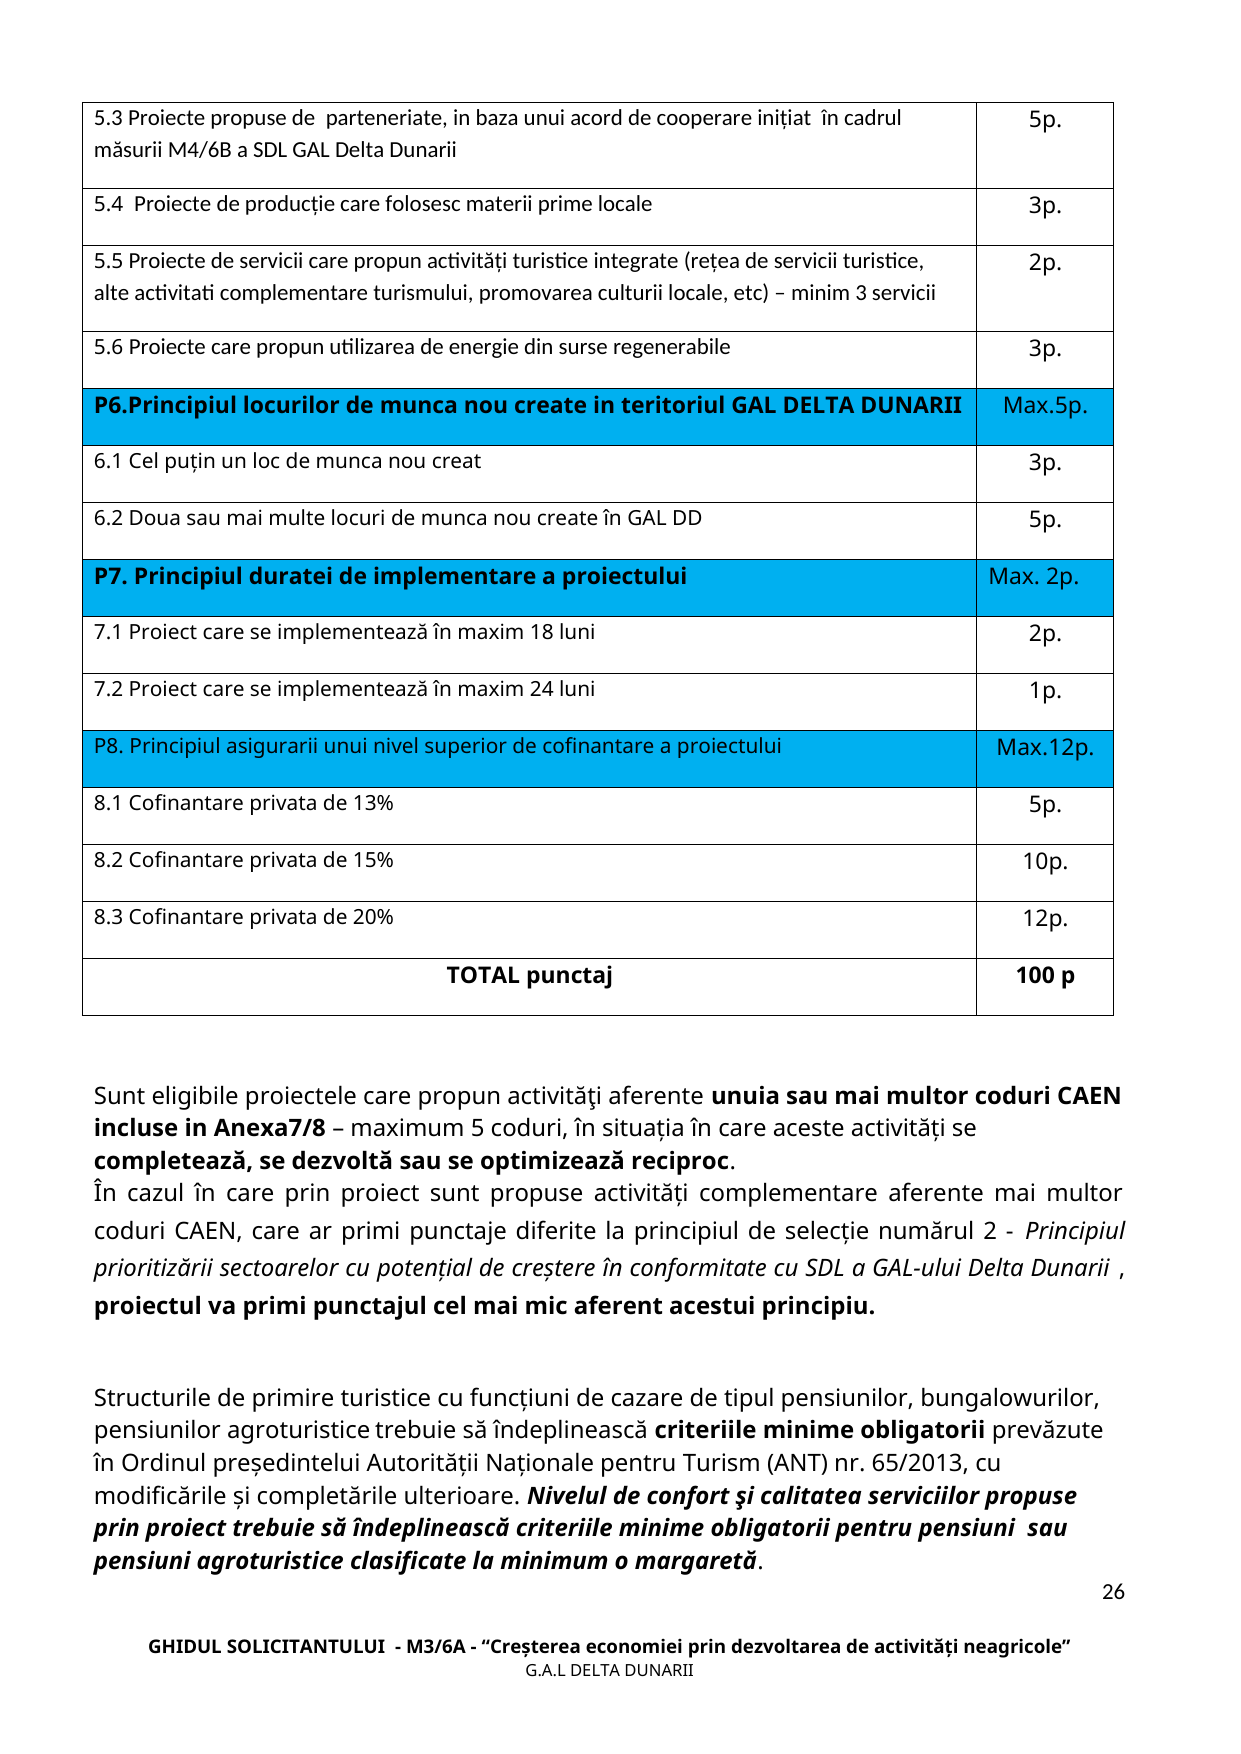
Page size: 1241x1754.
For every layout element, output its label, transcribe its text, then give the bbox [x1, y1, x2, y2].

table_cell 5.4 Proiecte de producție care folosesc materii prime locale [83, 189, 976, 245]
table_cell Max. 2p. [977, 560, 1113, 616]
table_cell 7.1 Proiect care se implementează în maxim 18 luni [83, 617, 976, 673]
table_cell 1p. [977, 674, 1113, 730]
table_cell 100 p [977, 959, 1113, 1015]
table_cell 6.2 Doua sau mai multe locuri de munca nou create în GAL DD [83, 503, 976, 559]
table_cell 3p. [977, 446, 1113, 502]
table_cell P8. Principiul asigurarii unui nivel superior de cofinantare a proiectului [83, 731, 976, 787]
table_cell 5p. [977, 103, 1113, 188]
table_cell Max.5p. [977, 389, 1113, 445]
table_cell Max.12p. [977, 731, 1113, 787]
table_cell 10p. [977, 845, 1113, 901]
table_cell TOTAL punctaj [83, 959, 976, 1015]
table_cell 8.3 Cofinantare privata de 20% [83, 902, 976, 958]
table_cell 3p. [977, 189, 1113, 245]
table_cell 12p. [977, 902, 1113, 958]
table_cell 8.1 Cofinantare privata de 13% [83, 788, 976, 844]
table_cell 5p. [977, 503, 1113, 559]
table_cell P7. Principiul duratei de implementare a proiectului [83, 560, 976, 616]
table_cell 8.2 Cofinantare privata de 15% [83, 845, 976, 901]
text Structurile de primire turistice cu funcțiuni de cazare de tipul pensiunilor, bungalowurilor, pensiunilor agroturistice trebuie să îndeplinească criteriile minime obligatorii prevăzute în Ordinul președintelui Autorității Naționale pentru Turism (ANT) nr. 65/2013, cu modificările și completările ulterioare. Nivelul de confort şi calitatea serviciilor propuse prin proiect trebuie să îndeplinească criteriile minime obligatorii pentru pensiuni sau pensiuni agroturistice clasificate la minimum o margaretă. [94, 1381, 1125, 1576]
text Sunt eligibile proiectele care propun activităţi aferente unuia sau mai multor coduri CAEN incluse in Anexa7/8 – maximum 5 coduri, în situația în care aceste activități se completează, se dezvoltă sau se optimizează reciproc. [94, 1078, 1125, 1176]
table_cell 5.3 Proiecte propuse de parteneriate, in baza unui acord de cooperare inițiat în cadrul măsurii M4/6B a SDL GAL Delta Dunarii [83, 103, 976, 188]
table_cell 2p. [977, 246, 1113, 331]
table_cell 3p. [977, 332, 1113, 388]
table_cell P6.Principiul locurilor de munca nou create in teritoriul GAL DELTA DUNARII [83, 389, 976, 445]
text În cazul în care prin proiect sunt propuse activități complementare aferente mai multor coduri CAEN, care ar primi punctaje diferite la principiul de selecție numărul 2 - Principiul prioritizării sectoarelor cu potențial de creștere în conformitate cu SDL a GAL-ului Delta Dunarii , proiectul va primi punctajul cel mai mic aferent acestui principiu. [94, 1176, 1125, 1321]
table_cell 5.6 Proiecte care propun utilizarea de energie din surse regenerabile [83, 332, 976, 388]
table_cell 5p. [977, 788, 1113, 844]
table_cell 5.5 Proiecte de servicii care propun activități turistice integrate (rețea de servicii turistice, alte activitati complementare turismului, promovarea culturii locale, etc) – minim 3 servicii [83, 246, 976, 331]
table_cell 2p. [977, 617, 1113, 673]
table_cell 6.1 Cel puțin un loc de munca nou creat [83, 446, 976, 502]
table_cell 7.2 Proiect care se implementează în maxim 24 luni [83, 674, 976, 730]
